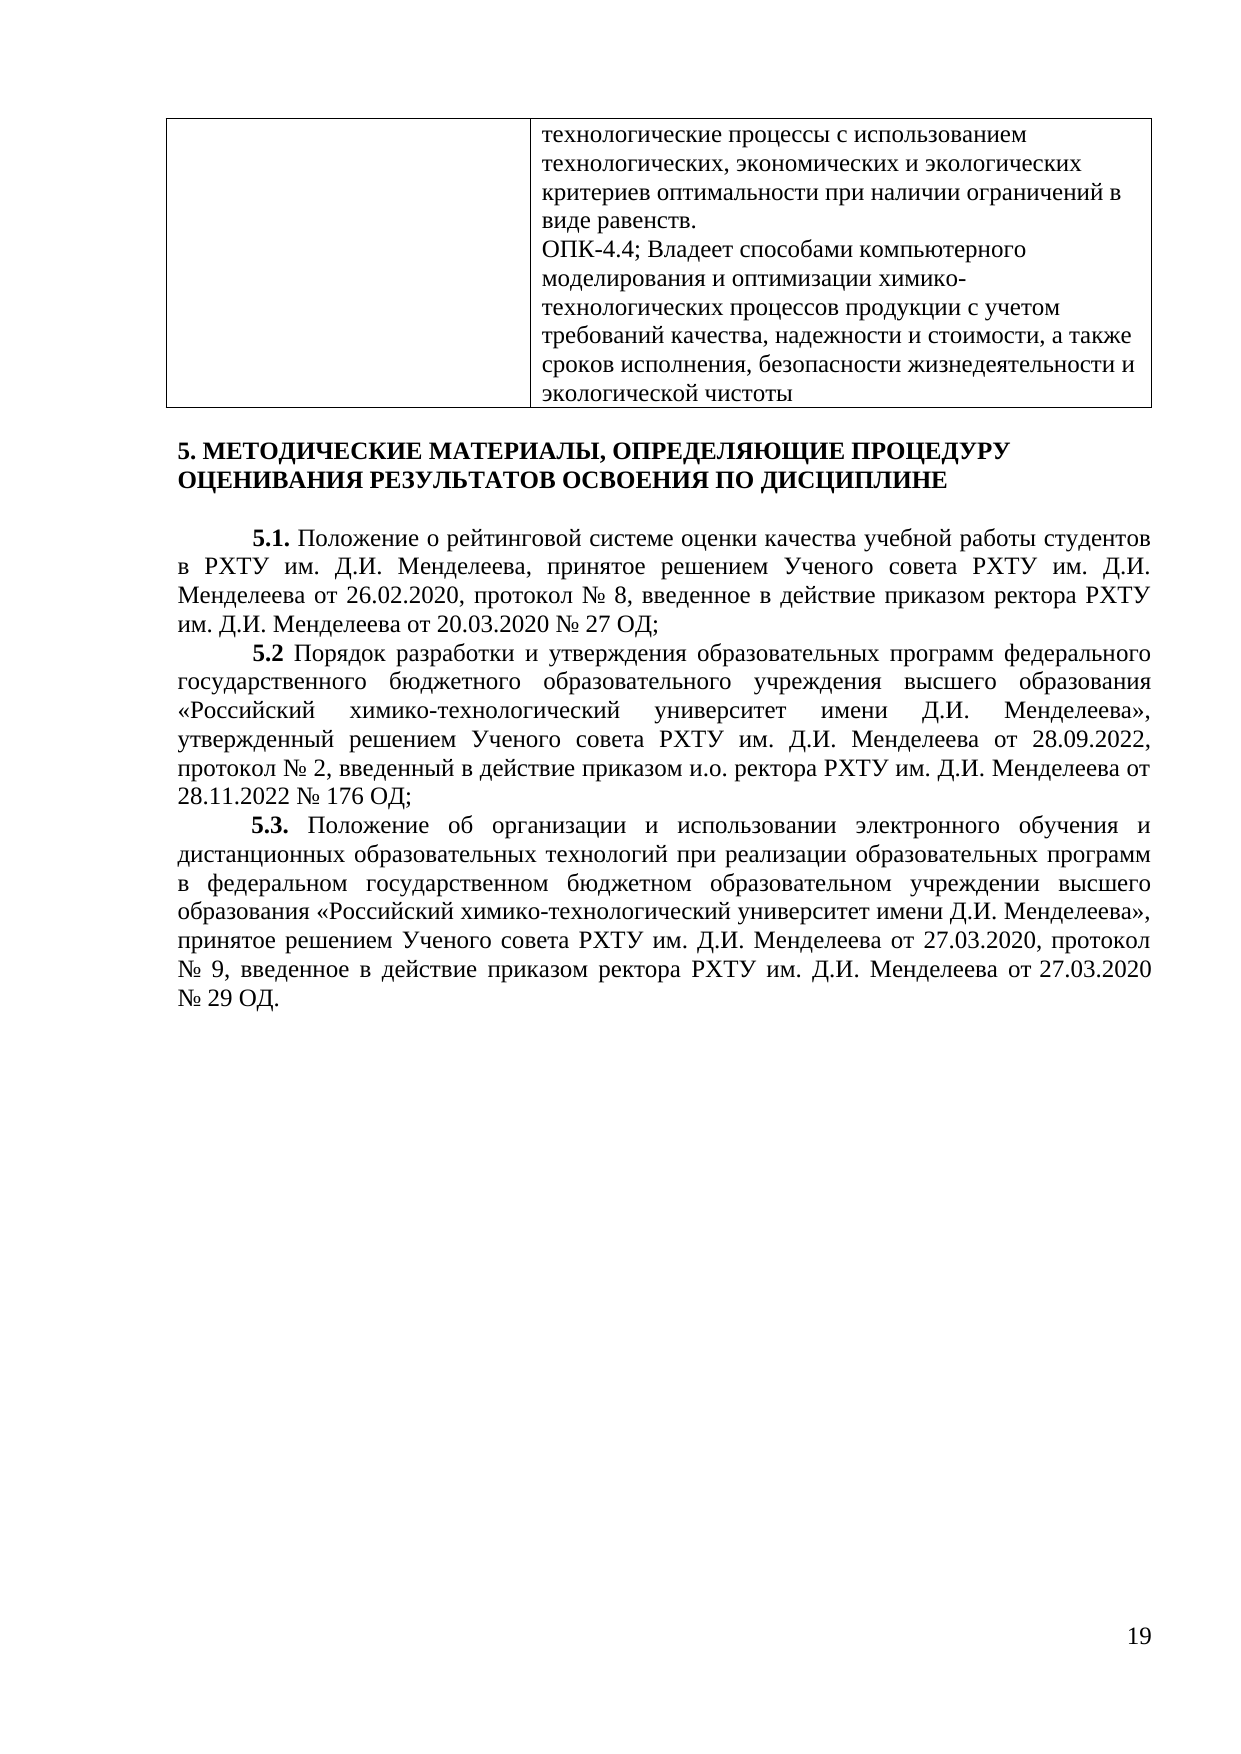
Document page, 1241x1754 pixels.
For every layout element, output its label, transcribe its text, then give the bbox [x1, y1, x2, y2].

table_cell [167, 119, 530, 407]
text 5.1. Положение о рейтинговой системе оценки качества учебной работы студентов в РХТУ им. Д.И. Менделеева, принятое решением Ученого совета РХТУ им. Д.И. Менделеева от 26.02.2020, протокол № 8, введенное в действие приказом ректора РХТУ им. Д.И. Менделеева от 20.03.2020 № 27 ОД; [177, 523, 1152, 638]
text 5.2 Порядок разработки и утверждения образовательных программ федерального государственного бюджетного образовательного учреждения высшего образования «Российский химико-технологический университет имени Д.И. Менделеева», утвержденный решением Ученого совета РХТУ им. Д.И. Менделеева от 28.09.2022, протокол № 2, введенный в действие приказом и.о. ректора РХТУ им. Д.И. Менделеева от 28.11.2022 № 176 ОД; [177, 638, 1152, 810]
text 5. МЕТОДИЧЕСКИЕ МАТЕРИАЛЫ, ОПРЕДЕЛЯЮЩИЕ ПРОЦЕДУРУ ОЦЕНИВАНИЯ РЕЗУЛЬТАТОВ ОСВОЕНИЯ ПО ДИСЦИПЛИНЕ [177, 436, 1152, 494]
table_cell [531, 119, 1151, 407]
text 5.3. Положение об организации и использовании электронного обучения и дистанционных образовательных технологий при реализации образовательных программ в федеральном государственном бюджетном образовательном учреждении высшего образования «Российский химико-технологический университет имени Д.И. Менделеева», принятое решением Ученого совета РХТУ им. Д.И. Менделеева от 27.03.2020, протокол № 9, введенное в действие приказом ректора РХТУ им. Д.И. Менделеева от 27.03.2020 № 29 ОД. [177, 810, 1152, 1011]
